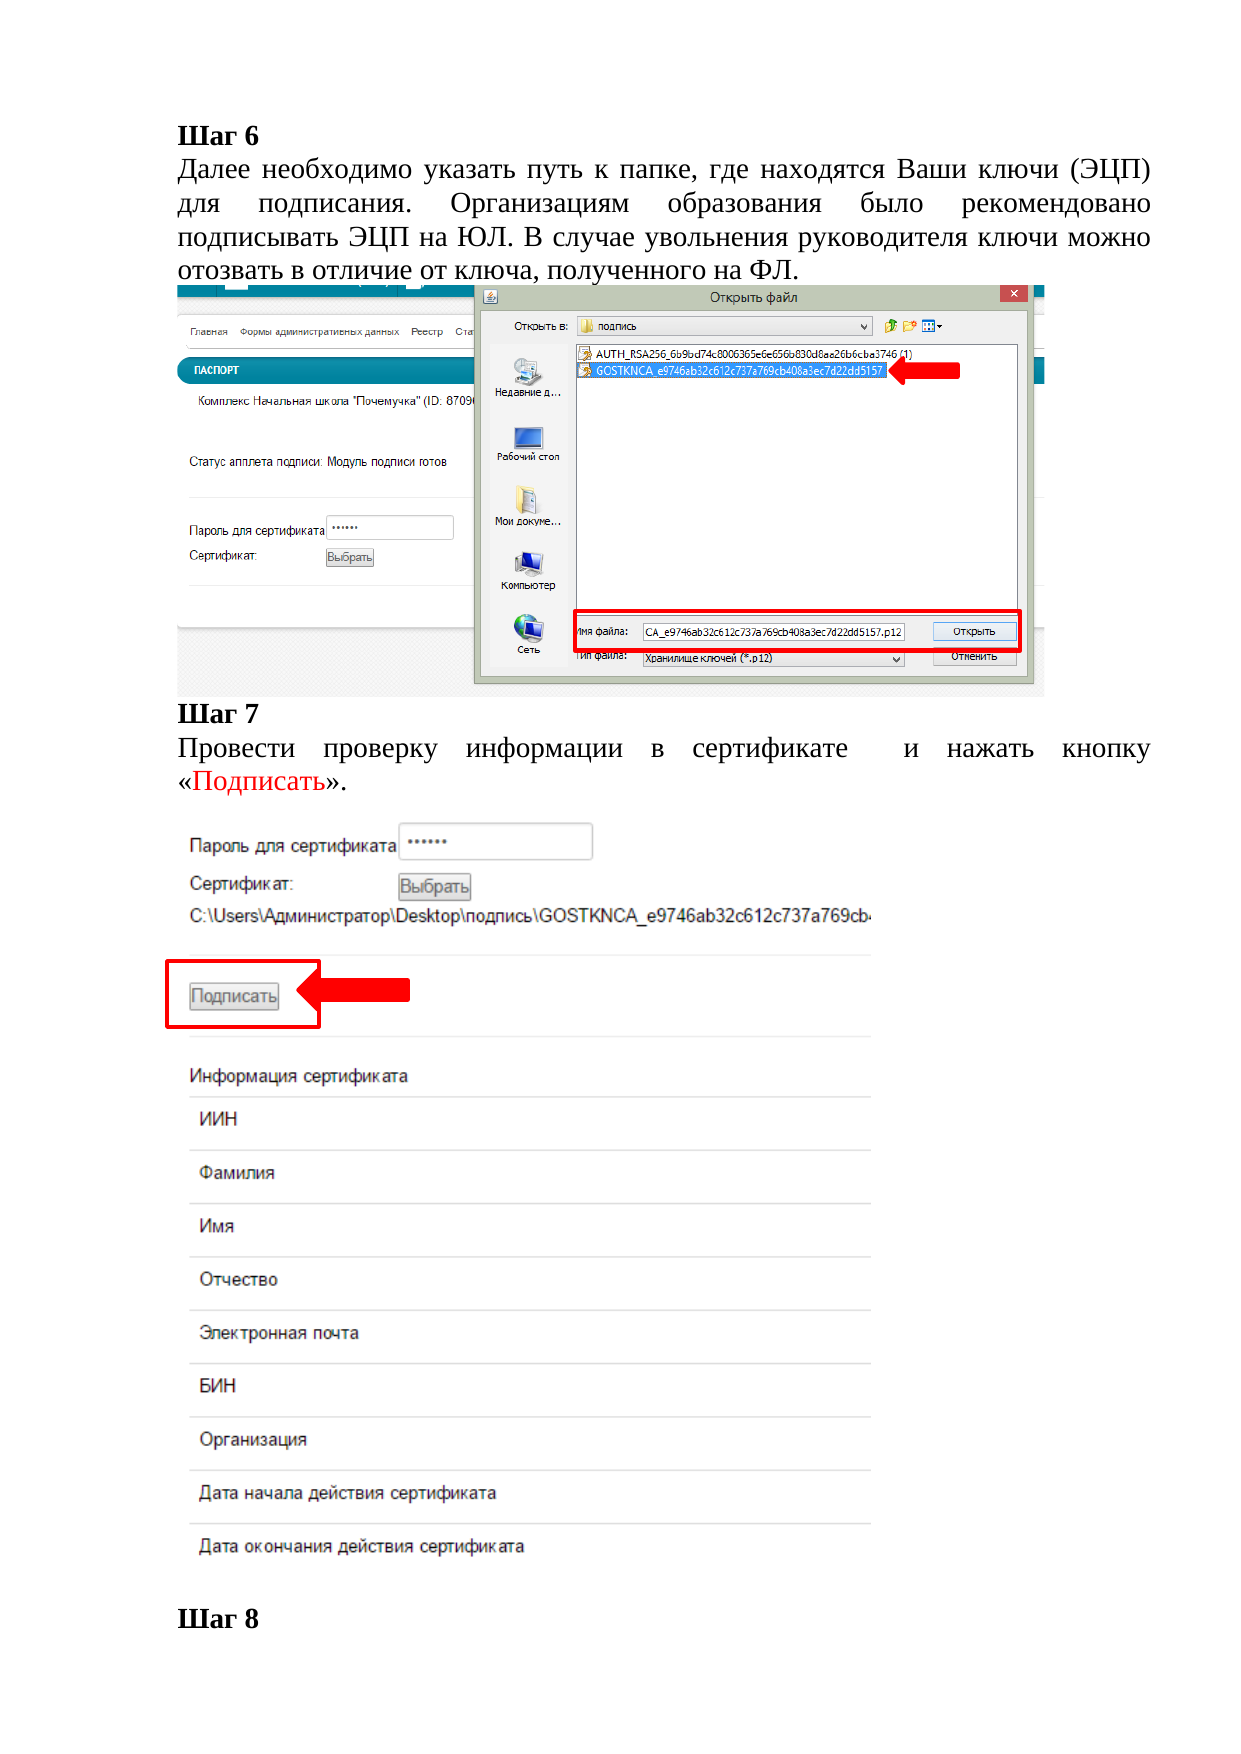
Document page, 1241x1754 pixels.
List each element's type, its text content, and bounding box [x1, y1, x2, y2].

text Далее необходимо указать путь к папке, где находятся Ваши ключи (ЭЦП) для подписания. Организациям образования было рекомендовано подписывать ЭЦП на ЮЛ. В случае увольнения руководителя ключи можно отозвать в отличие от ключа, полученного на ФЛ. [177, 152, 1152, 286]
text Провести проверку информации в сертификате и нажать кнопку «Подписать». [177, 730, 1152, 797]
picture [177, 797, 871, 1568]
text Шаг 6 [177, 118, 1152, 152]
picture [177, 963, 317, 1025]
text Шаг 8 [177, 1601, 1152, 1635]
text Шаг 7 [177, 696, 1152, 730]
picture [177, 285, 1045, 697]
